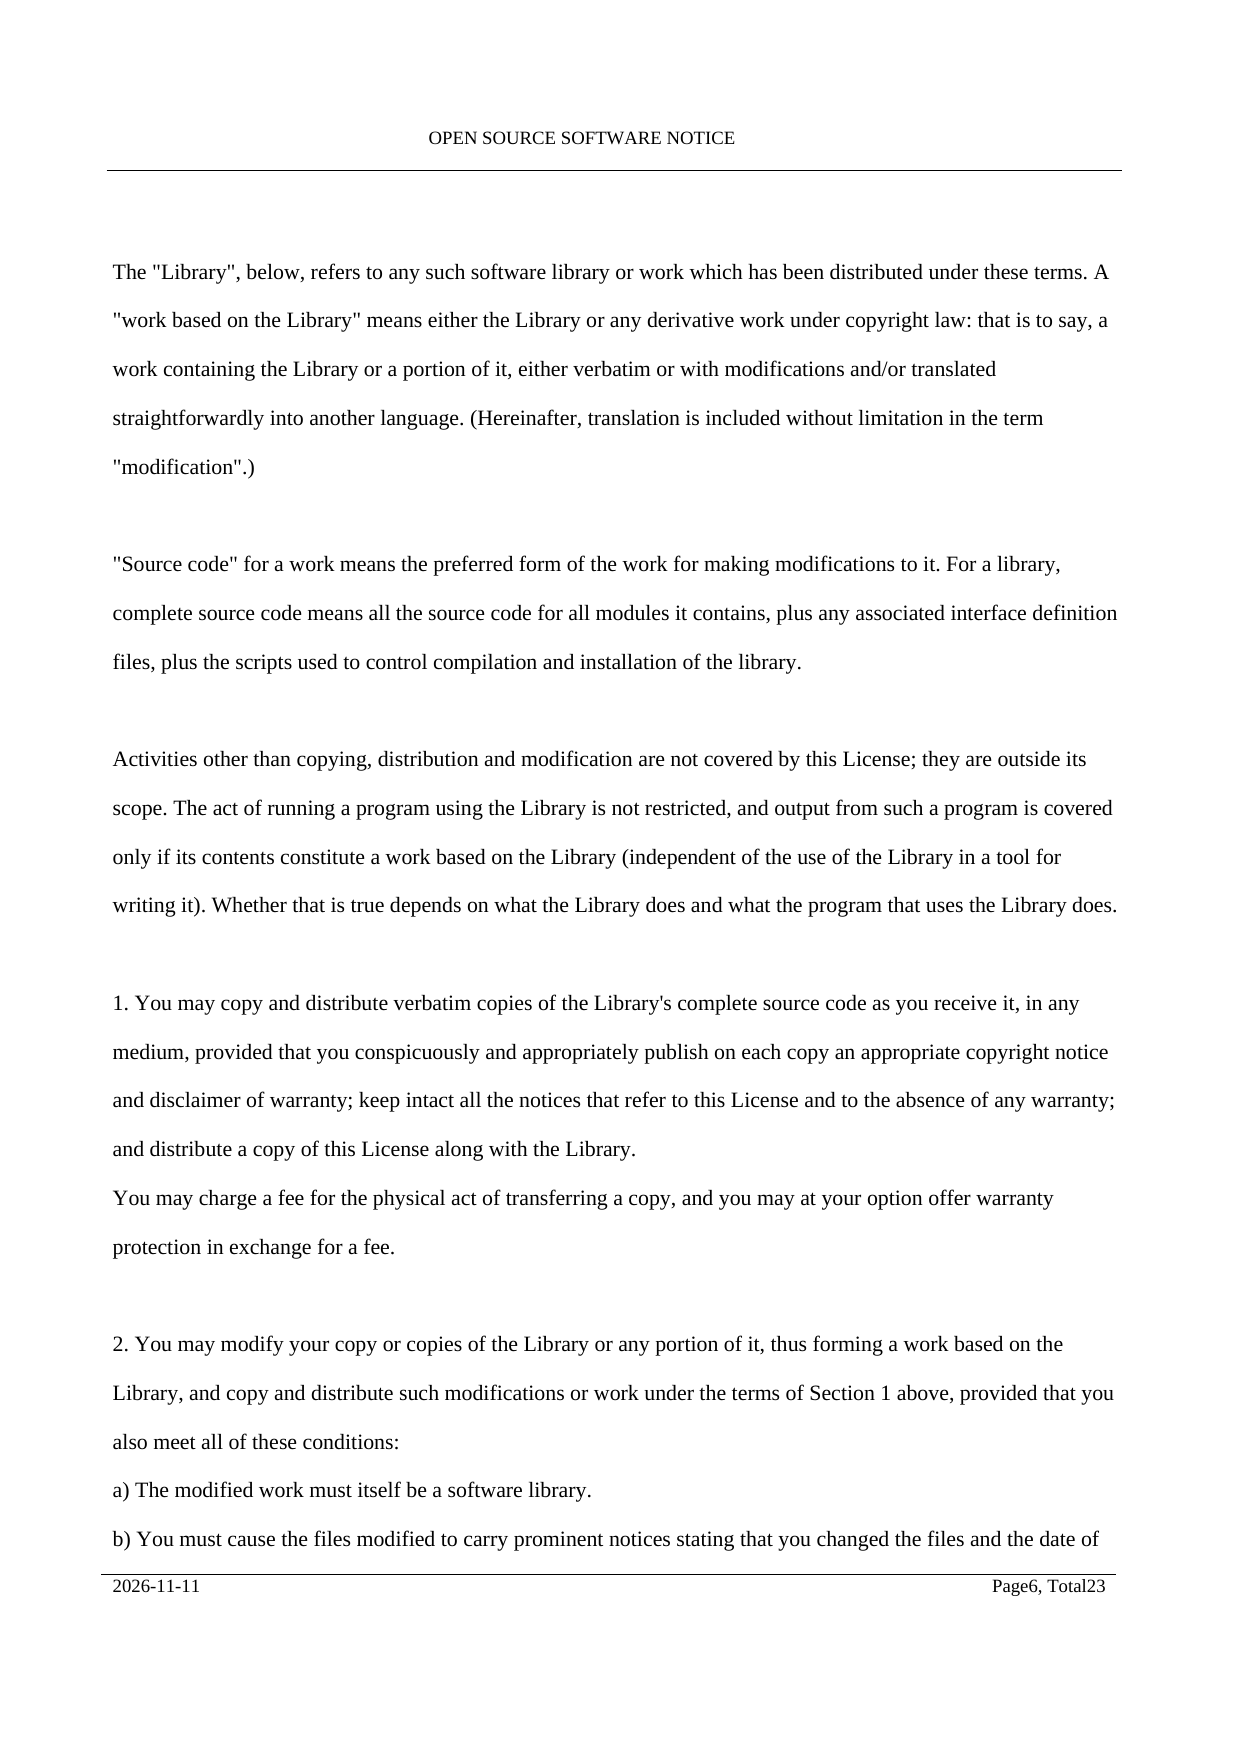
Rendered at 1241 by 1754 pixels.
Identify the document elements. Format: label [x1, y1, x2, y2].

text [112, 206, 1128, 1555]
